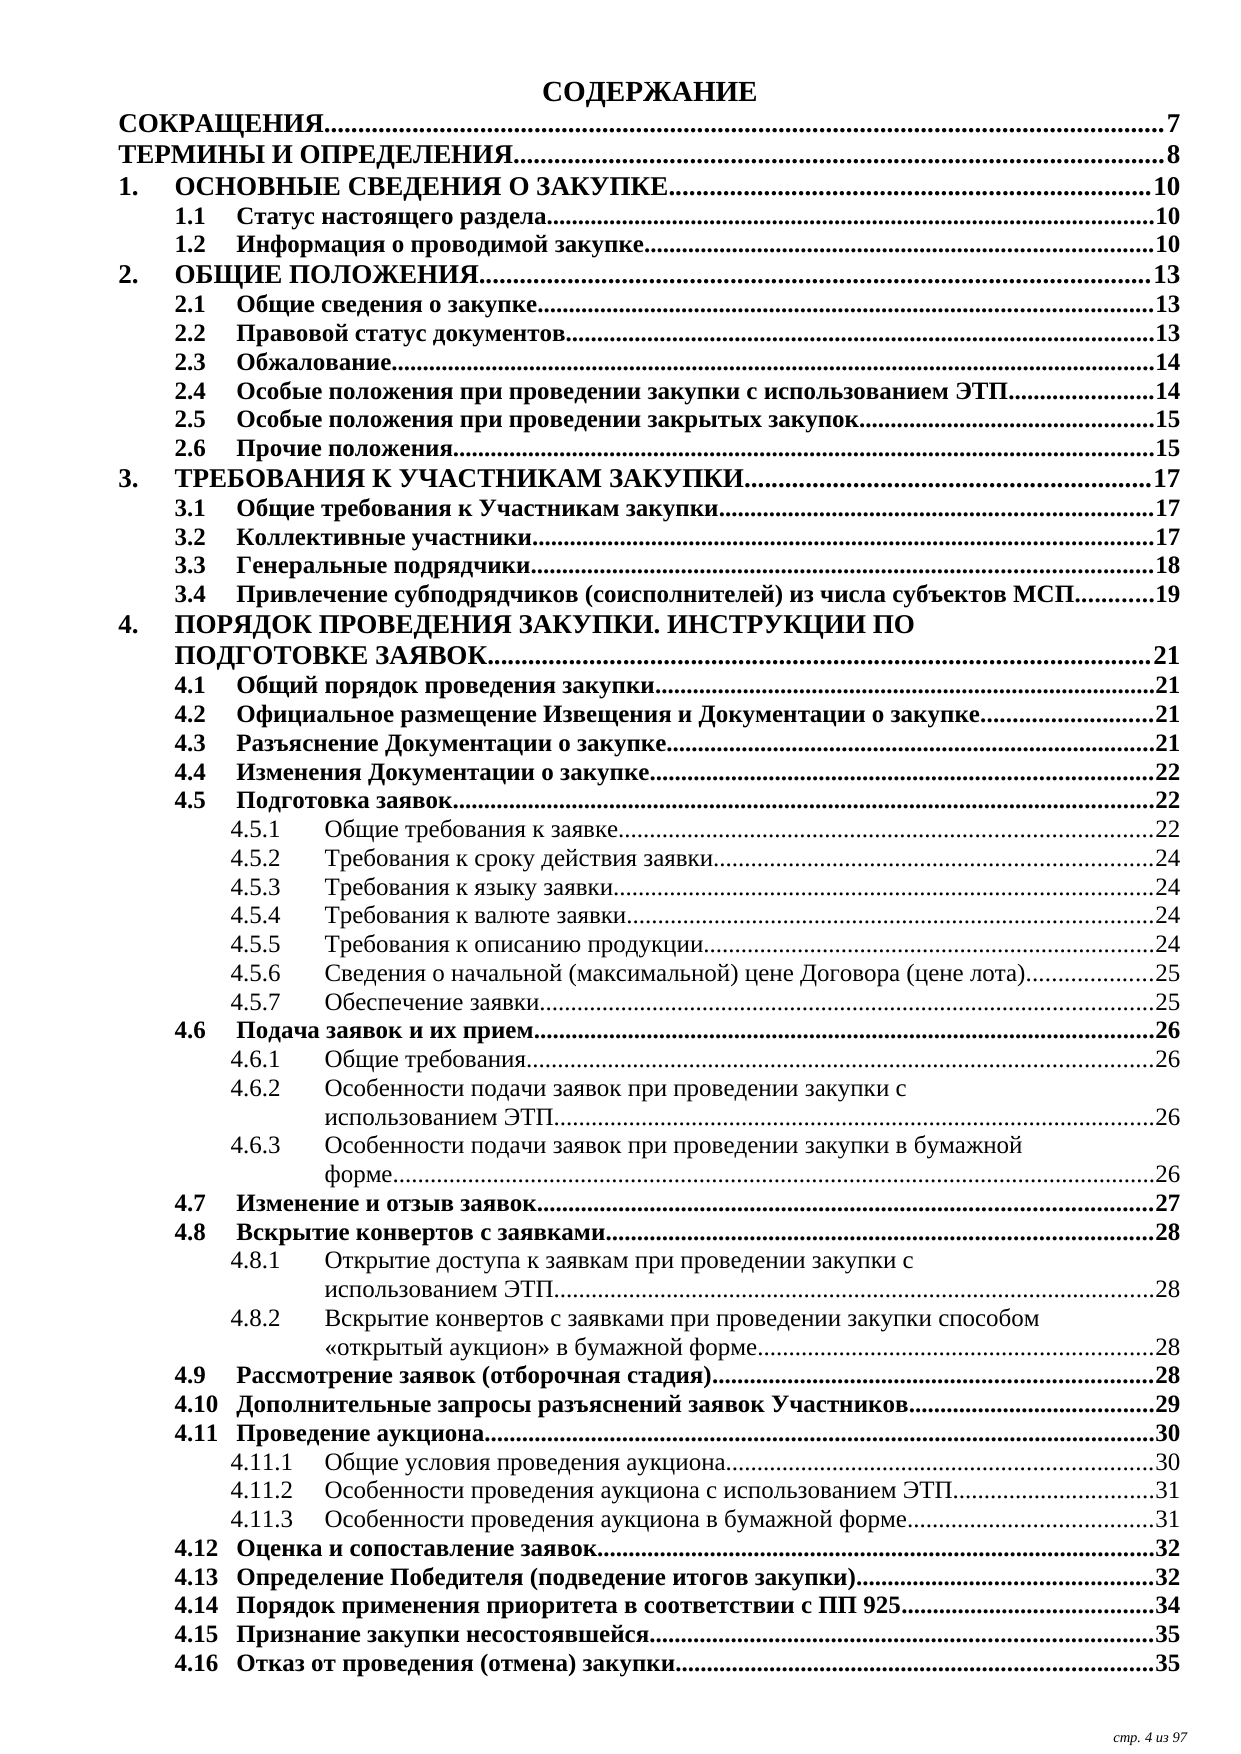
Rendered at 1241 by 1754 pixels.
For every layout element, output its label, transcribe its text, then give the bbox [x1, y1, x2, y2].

text 4.11.2 Особенности проведения аукциона с использованием ЭТП 31 [230, 1475, 1063, 1504]
text 1. ОСНОВНЫЕ СВЕДЕНИЯ О ЗАКУПКЕ 10 [118, 170, 1063, 201]
text 3.2 Коллективные участники 17 [174, 522, 1093, 551]
text 4. ПОРЯДОК ПРОВЕДЕНИЯ ЗАКУПКИ. ИНСТРУКЦИИ ПО ПОДГОТОВКЕ ЗАЯВОК 21 [118, 608, 1063, 670]
text 2.3 Обжалование 14 [174, 347, 1093, 376]
text ТЕРМИНЫ И ОПРЕДЕЛЕНИЯ 8 [118, 138, 1063, 170]
text 4.4 Изменения Документации о закупке 22 [174, 757, 1093, 785]
text 4.5.2 Требования к сроку действия заявки 24 [230, 843, 1063, 872]
text 4.5.4 Требования к валюте заявки 24 [230, 900, 1063, 929]
text 3. ТРЕБОВАНИЯ К УЧАСТНИКАМ ЗАКУПКИ 17 [118, 462, 1063, 493]
text 4.2 Официальное размещение Извещения и Документации о закупке 21 [174, 699, 1093, 728]
text 4.7 Изменение и отзыв заявок 27 [174, 1188, 1093, 1217]
text 3.1 Общие требования к Участникам закупки 17 [174, 493, 1093, 522]
text 4.9 Рассмотрение заявок (отборочная стадия) 28 [174, 1360, 1093, 1389]
text 4.12 Оценка и сопоставление заявок 32 [174, 1533, 1093, 1562]
text 4.5.3 Требования к языку заявки 24 [230, 872, 1063, 900]
text 4.10 Дополнительные запросы разъяснений заявок Участников 29 [174, 1389, 1093, 1418]
text 2. ОБЩИЕ ПОЛОЖЕНИЯ 13 [118, 258, 1063, 289]
text СОКРАЩЕНИЯ 7 [118, 107, 1063, 138]
text 3.3 Генеральные подрядчики 18 [174, 551, 1093, 579]
text 2.1 Общие сведения о закупке 13 [174, 289, 1093, 318]
text 4.15 Признание закупки несостоявшейся 35 [174, 1619, 1093, 1648]
text 4.14 Порядок применения приоритета в соответствии с ПП 925 34 [174, 1590, 1093, 1619]
text 4.8.2 Вскрытие конвертов с заявками при проведении закупки способом «открытый аукцион» в бумажной форме 28 [230, 1303, 1063, 1360]
text 3.4 Привлечение субподрядчиков (соисполнителей) из числа субъектов МСП 19 [174, 579, 1093, 608]
text СОДЕРЖАНИЕ [118, 74, 1181, 107]
text 4.6.3 Особенности подачи заявок при проведении закупки в бумажной форме 26 [230, 1130, 1063, 1188]
text 4.6 Подача заявок и их прием 26 [174, 1015, 1093, 1044]
text 4.1 Общий порядок проведения закупки 21 [174, 670, 1093, 699]
text 4.13 Определение Победителя (подведение итогов закупки) 32 [174, 1562, 1093, 1590]
text 4.5 Подготовка заявок 22 [174, 785, 1093, 814]
text 4.5.6 Сведения о начальной (максимальной) цене Договора (цене лота) 25 [230, 958, 1063, 987]
text 4.11.1 Общие условия проведения аукциона 30 [230, 1447, 1063, 1475]
text 2.6 Прочие положения 15 [174, 433, 1093, 462]
text 4.11.3 Особенности проведения аукциона в бумажной форме 31 [230, 1504, 1063, 1533]
text 4.8 Вскрытие конвертов с заявками 28 [174, 1217, 1093, 1245]
text 2.2 Правовой статус документов 13 [174, 318, 1093, 347]
text 2.4 Особые положения при проведении закупки с использованием ЭТП 14 [174, 376, 1093, 404]
text 2.5 Особые положения при проведении закрытых закупок 15 [174, 404, 1093, 433]
text 4.3 Разъяснение Документации о закупке 21 [174, 728, 1093, 757]
text 4.11 Проведение аукциона 30 [174, 1418, 1093, 1447]
text 1.1 Статус настоящего раздела 10 [174, 201, 1093, 229]
text 4.5.5 Требования к описанию продукции 24 [230, 929, 1063, 958]
text 4.16 Отказ от проведения (отмена) закупки 35 [174, 1648, 1093, 1677]
text 4.5.7 Обеспечение заявки 25 [230, 987, 1063, 1015]
text 4.6.1 Общие требования 26 [230, 1044, 1063, 1073]
text 1.2 Информация о проводимой закупке 10 [174, 229, 1093, 258]
text 4.5.1 Общие требования к заявке 22 [230, 814, 1063, 843]
text 4.8.1 Открытие доступа к заявкам при проведении закупки с использованием ЭТП 28 [230, 1245, 1063, 1303]
text 4.6.2 Особенности подачи заявок при проведении закупки с использованием ЭТП 26 [230, 1073, 1063, 1130]
